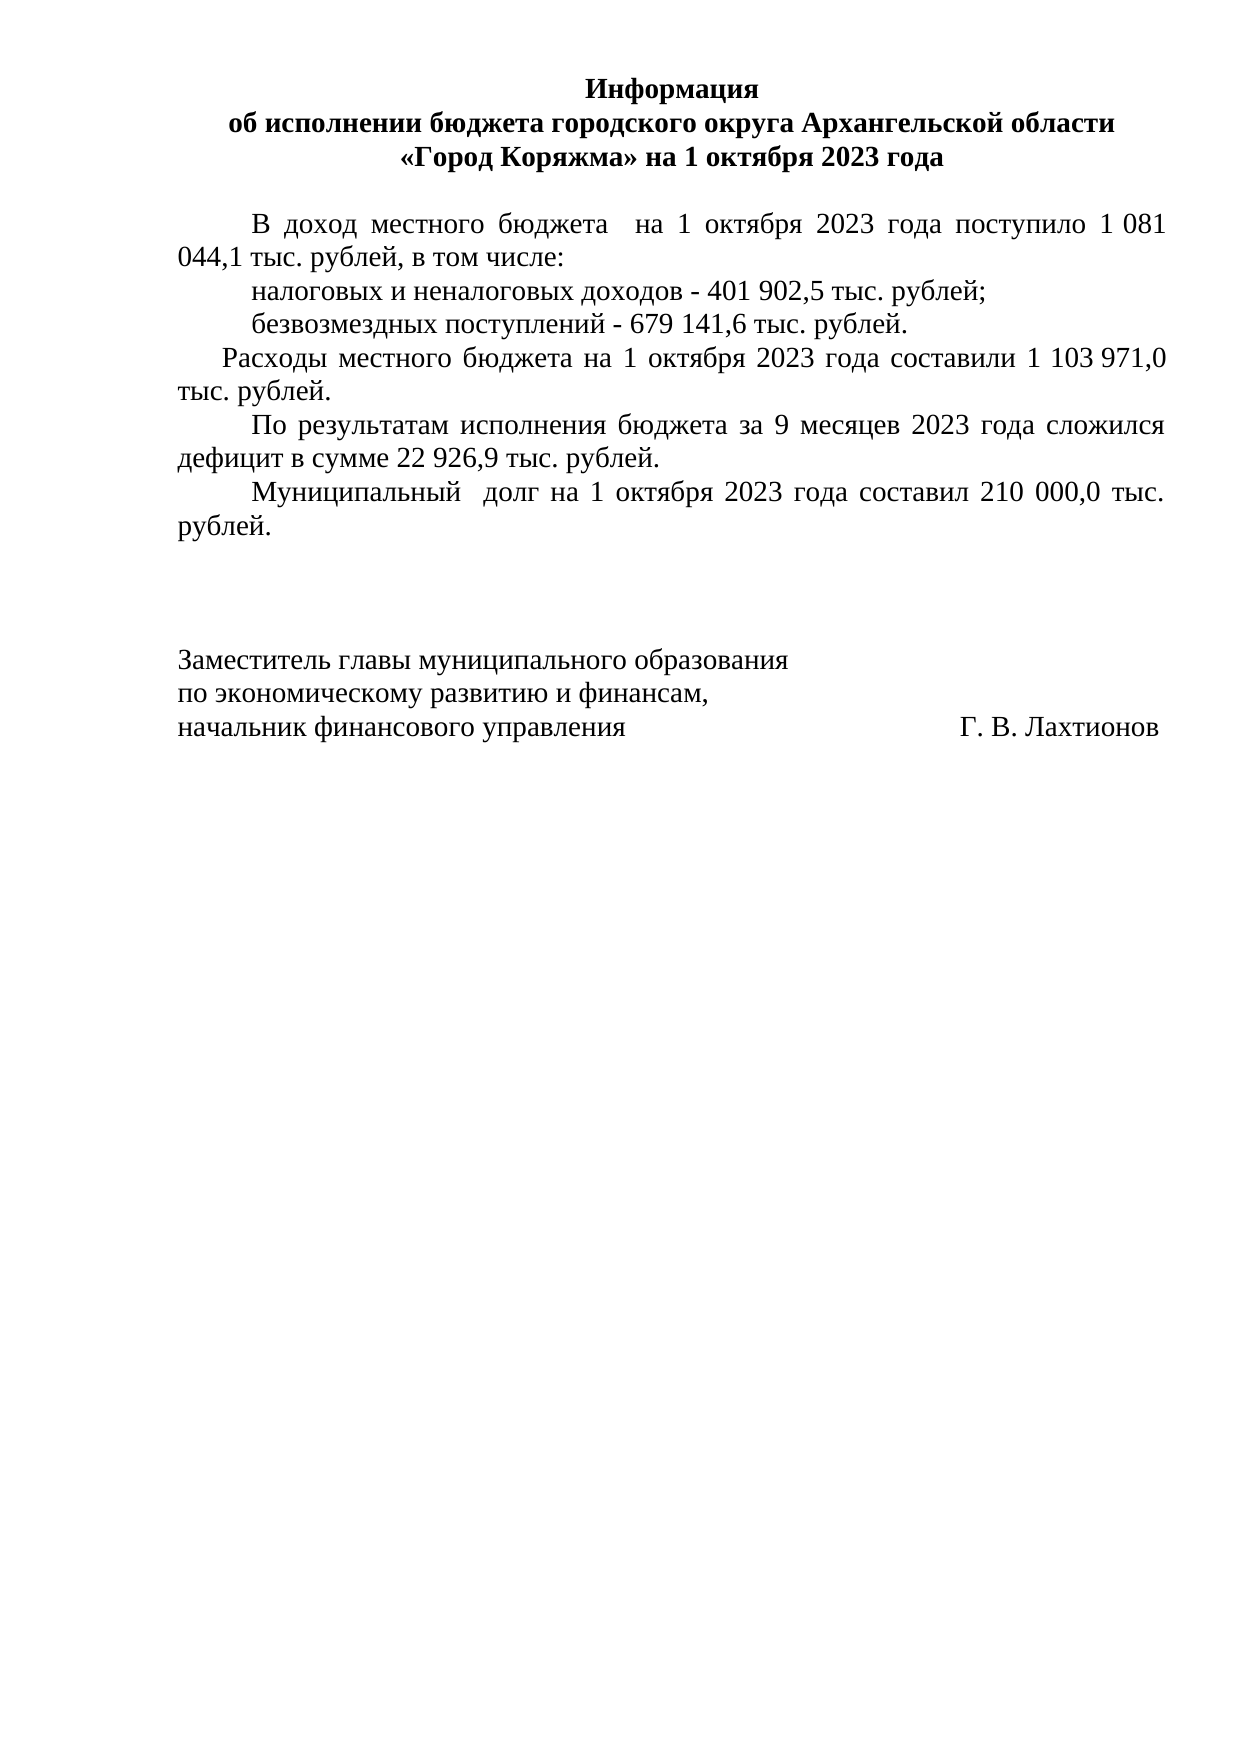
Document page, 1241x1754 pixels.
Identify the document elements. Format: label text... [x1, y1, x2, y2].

text В доход местного бюджета на 1 октября 2023 года поступило 1 081 044,1 тыс. рублей, в том числе: [177, 206, 1166, 273]
text об исполнении бюджета городского округа Архангельской области [177, 105, 1166, 139]
text По результатам исполнения бюджета за 9 месяцев 2023 года сложился дефицит в сумме 22 926,9 тыс. рублей. [177, 407, 1166, 474]
text Заместитель главы муниципального образования [177, 642, 1166, 675]
text Муниципальный долг на 1 октября 2023 года составил 210 000,0 тыс. рублей. [177, 474, 1166, 541]
text начальник финансового управления Г. В. Лахтионов [177, 709, 1166, 742]
text «Город Коряжма» на 1 октября 2023 года [177, 139, 1166, 172]
text безвозмездных поступлений - 679 141,6 тыс. рублей. [177, 306, 1166, 340]
subtitle Информация [177, 72, 1166, 105]
text налоговых и неналоговых доходов - 401 902,5 тыс. рублей; [177, 273, 1166, 306]
text Расходы местного бюджета на 1 октября 2023 года составили 1 103 971,0 тыс. рублей. [177, 340, 1166, 407]
text по экономическому развитию и финансам, [177, 675, 1166, 709]
